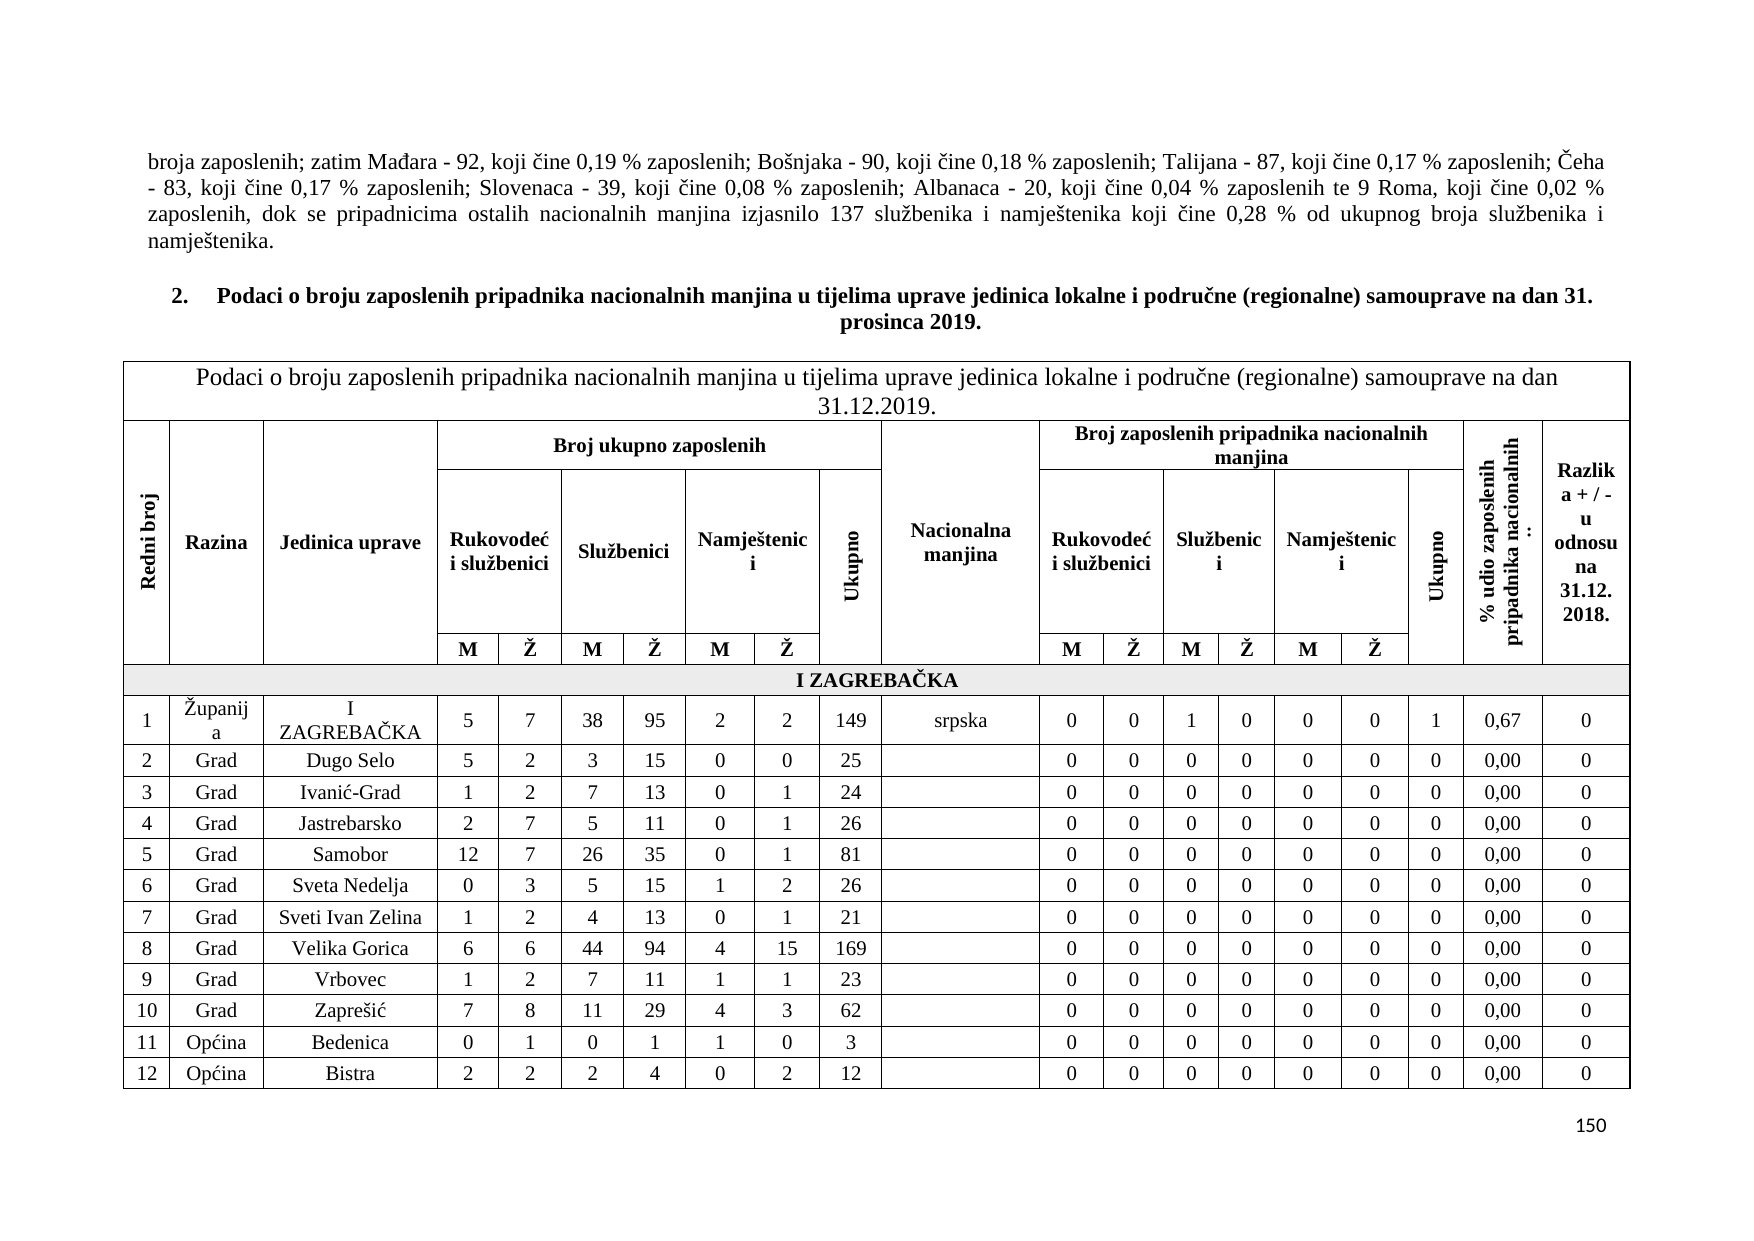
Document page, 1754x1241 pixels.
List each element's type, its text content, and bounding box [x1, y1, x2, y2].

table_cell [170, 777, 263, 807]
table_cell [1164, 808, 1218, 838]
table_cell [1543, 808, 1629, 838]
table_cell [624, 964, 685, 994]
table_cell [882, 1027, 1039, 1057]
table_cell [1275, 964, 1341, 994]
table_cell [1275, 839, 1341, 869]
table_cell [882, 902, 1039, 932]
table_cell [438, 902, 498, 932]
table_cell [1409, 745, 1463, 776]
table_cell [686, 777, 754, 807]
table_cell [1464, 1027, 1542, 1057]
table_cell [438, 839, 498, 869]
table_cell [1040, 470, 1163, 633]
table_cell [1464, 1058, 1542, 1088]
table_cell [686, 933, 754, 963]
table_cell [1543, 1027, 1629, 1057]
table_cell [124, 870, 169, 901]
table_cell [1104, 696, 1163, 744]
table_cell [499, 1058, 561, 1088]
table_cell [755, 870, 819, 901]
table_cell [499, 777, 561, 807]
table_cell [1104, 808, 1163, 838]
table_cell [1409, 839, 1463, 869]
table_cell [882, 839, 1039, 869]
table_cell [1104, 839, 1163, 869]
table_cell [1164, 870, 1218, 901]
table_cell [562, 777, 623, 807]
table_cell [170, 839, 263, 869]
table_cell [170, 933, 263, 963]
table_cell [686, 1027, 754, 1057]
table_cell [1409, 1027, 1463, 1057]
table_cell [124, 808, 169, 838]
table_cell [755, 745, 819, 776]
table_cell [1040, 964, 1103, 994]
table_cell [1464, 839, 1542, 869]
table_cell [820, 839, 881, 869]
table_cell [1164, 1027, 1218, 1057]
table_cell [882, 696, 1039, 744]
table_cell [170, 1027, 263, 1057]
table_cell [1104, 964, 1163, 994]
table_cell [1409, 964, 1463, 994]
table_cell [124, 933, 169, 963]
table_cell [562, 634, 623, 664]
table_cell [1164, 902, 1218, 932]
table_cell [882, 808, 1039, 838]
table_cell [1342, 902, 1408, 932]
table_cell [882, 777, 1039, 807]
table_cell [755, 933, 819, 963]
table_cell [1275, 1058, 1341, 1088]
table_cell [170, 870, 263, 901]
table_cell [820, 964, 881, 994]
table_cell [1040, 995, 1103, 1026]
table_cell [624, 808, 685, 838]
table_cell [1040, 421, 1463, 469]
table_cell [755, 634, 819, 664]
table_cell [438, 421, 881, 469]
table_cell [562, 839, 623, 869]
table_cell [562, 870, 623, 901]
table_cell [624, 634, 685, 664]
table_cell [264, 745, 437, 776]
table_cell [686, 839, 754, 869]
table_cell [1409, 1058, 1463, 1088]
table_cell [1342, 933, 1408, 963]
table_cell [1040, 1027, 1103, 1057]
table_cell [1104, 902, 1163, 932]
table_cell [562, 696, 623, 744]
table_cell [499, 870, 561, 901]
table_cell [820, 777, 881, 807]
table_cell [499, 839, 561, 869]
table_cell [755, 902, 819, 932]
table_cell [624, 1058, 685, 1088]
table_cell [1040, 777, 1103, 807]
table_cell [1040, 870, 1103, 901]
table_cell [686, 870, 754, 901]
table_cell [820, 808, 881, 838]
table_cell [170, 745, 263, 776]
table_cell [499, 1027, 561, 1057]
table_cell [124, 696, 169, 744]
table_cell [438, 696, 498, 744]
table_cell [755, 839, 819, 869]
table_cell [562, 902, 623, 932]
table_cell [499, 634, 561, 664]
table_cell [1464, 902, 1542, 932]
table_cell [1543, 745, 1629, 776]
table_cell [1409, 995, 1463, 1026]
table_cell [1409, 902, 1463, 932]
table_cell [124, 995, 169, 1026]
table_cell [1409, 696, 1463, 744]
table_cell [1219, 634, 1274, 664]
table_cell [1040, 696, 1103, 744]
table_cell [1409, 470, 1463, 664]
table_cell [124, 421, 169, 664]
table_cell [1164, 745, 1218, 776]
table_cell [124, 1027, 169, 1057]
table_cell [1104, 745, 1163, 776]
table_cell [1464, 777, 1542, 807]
list Podaci o broju zaposlenih pripadnika nacionalnih manjina u tijelima uprave jedinica lokalne i područne (regionalne) samouprave na dan 31. prosinca 2019. [158, 282, 1606, 334]
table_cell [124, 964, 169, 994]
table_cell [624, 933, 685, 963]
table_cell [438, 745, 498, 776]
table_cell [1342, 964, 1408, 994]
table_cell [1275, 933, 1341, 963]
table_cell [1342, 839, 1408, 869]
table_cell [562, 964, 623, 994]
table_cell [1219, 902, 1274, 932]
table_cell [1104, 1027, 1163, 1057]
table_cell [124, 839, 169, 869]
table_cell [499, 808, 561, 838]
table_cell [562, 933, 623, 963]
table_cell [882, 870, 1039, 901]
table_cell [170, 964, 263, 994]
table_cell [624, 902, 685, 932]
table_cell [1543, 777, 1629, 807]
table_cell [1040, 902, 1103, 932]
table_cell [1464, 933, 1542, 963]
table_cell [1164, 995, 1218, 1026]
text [148, 148, 1606, 253]
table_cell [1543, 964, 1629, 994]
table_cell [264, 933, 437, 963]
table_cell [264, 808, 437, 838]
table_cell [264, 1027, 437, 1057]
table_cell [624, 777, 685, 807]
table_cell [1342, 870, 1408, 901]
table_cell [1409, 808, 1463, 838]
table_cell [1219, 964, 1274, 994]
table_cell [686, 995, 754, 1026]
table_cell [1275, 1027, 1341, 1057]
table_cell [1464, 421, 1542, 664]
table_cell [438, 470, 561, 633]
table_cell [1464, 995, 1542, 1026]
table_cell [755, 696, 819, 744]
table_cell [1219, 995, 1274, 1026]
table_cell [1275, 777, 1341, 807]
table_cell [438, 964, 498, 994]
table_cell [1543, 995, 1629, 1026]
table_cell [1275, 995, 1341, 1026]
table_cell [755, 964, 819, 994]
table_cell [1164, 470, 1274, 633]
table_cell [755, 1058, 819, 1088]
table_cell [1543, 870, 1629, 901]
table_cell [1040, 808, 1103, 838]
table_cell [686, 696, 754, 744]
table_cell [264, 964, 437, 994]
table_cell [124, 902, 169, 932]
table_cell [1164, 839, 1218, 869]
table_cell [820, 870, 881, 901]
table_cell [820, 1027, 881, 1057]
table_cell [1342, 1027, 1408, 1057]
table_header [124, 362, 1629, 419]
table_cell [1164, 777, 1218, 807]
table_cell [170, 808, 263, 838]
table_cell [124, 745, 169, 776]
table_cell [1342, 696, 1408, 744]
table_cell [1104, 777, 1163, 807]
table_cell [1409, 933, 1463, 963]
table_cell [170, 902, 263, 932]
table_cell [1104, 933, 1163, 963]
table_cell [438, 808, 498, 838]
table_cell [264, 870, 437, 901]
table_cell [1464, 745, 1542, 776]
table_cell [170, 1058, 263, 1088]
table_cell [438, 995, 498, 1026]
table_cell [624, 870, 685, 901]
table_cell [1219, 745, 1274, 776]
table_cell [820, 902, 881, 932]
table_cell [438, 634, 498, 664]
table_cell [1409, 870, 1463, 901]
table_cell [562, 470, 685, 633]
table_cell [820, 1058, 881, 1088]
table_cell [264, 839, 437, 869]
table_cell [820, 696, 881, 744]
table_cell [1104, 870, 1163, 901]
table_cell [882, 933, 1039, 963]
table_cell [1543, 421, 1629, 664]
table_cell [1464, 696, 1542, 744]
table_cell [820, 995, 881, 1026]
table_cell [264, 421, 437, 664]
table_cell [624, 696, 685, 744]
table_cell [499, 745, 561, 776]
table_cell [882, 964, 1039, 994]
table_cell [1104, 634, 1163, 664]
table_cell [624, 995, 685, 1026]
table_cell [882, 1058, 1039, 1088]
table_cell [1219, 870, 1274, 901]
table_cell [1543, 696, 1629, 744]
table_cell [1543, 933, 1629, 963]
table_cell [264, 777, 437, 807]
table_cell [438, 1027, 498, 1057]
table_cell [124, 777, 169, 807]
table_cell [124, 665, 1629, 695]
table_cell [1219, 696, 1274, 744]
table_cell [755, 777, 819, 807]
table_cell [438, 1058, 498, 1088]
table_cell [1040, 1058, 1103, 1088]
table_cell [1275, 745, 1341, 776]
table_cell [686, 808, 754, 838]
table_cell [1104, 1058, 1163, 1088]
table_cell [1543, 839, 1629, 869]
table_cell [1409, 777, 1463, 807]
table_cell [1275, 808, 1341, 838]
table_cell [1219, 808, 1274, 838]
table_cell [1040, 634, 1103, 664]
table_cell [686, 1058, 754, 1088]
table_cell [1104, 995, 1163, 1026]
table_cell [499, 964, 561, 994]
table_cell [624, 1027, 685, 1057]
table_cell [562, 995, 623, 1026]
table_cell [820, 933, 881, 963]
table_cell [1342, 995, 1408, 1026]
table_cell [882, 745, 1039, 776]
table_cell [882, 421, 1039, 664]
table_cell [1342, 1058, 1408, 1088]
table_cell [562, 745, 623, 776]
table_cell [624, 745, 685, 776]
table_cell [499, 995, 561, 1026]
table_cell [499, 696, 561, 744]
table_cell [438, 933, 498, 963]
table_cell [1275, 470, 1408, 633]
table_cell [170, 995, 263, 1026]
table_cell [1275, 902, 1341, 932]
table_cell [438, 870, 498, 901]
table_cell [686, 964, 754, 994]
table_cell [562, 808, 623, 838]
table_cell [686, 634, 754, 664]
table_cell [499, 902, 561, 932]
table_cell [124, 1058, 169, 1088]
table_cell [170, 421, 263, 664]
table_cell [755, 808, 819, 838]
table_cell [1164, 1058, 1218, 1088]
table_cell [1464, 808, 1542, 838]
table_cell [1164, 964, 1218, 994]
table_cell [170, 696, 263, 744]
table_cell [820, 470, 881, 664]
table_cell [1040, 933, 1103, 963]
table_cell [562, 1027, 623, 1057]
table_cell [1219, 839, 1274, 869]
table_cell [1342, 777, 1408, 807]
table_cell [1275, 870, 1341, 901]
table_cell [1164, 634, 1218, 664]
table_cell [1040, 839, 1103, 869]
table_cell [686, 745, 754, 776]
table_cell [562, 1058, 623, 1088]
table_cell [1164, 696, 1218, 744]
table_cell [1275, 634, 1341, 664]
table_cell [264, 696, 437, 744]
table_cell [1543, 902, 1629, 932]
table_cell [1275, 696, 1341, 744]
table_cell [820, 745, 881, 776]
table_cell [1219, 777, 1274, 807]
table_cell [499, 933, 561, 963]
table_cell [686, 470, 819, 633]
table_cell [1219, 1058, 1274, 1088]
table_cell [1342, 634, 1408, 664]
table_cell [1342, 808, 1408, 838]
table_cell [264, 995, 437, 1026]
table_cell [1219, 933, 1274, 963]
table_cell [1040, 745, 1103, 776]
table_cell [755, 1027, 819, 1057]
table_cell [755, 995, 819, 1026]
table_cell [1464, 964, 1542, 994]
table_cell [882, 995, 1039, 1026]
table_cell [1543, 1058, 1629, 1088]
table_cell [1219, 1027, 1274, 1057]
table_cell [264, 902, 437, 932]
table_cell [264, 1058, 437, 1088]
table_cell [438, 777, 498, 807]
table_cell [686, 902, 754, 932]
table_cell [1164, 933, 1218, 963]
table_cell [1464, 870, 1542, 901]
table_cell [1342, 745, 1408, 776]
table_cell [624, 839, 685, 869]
